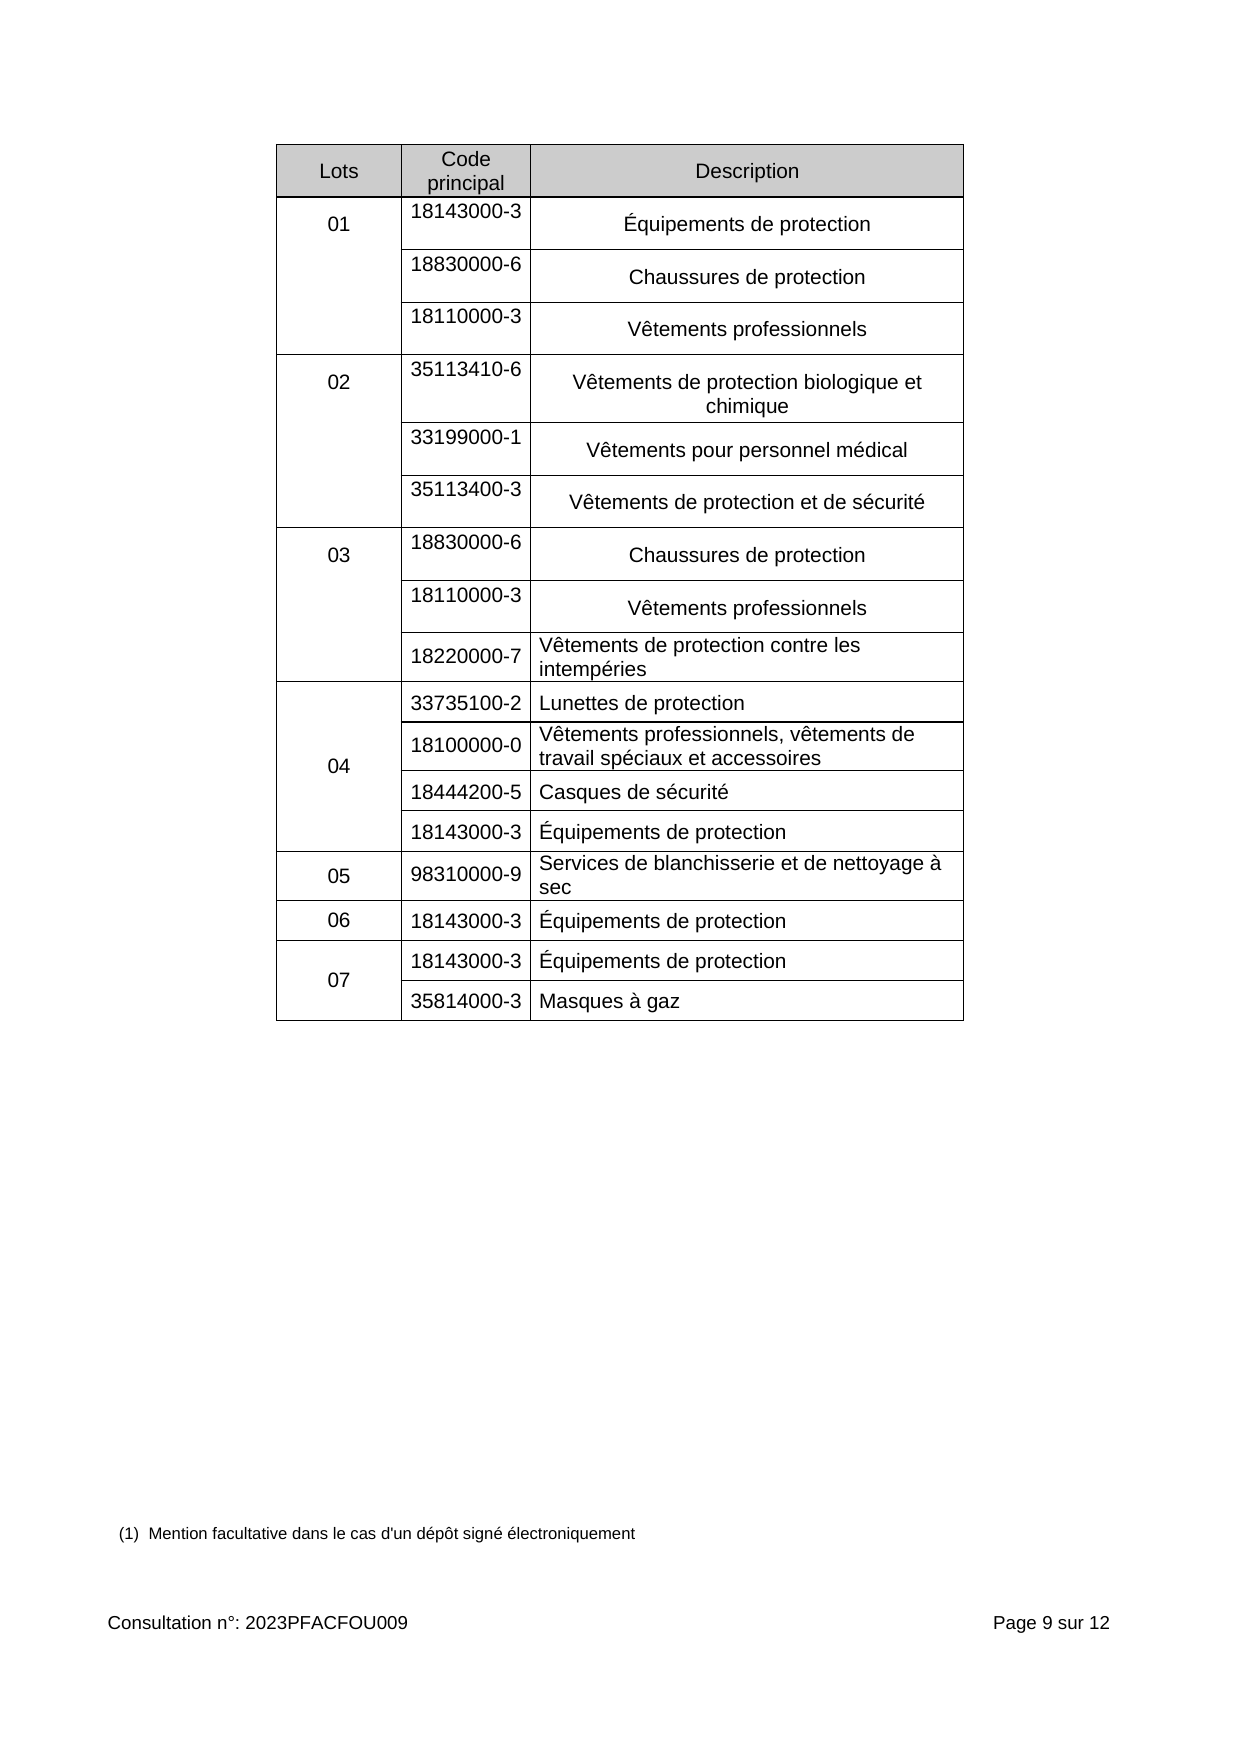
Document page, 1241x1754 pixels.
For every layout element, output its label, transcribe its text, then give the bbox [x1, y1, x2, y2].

table_cell 04 [277, 682, 401, 851]
table_cell Services de blanchisserie et de nettoyage à sec [531, 852, 963, 899]
table_cell 33199000-1 [402, 423, 530, 474]
table_cell Vêtements de protection contre les intempéries [531, 633, 963, 681]
table_cell Vêtements de protection biologique et chimique [531, 355, 963, 422]
table_cell Lunettes de protection [531, 682, 963, 721]
table_cell Équipements de protection [531, 811, 963, 851]
table_cell 18143000-3 [402, 811, 530, 851]
table_cell 18143000-3 [402, 941, 530, 980]
table_cell 35113400-3 [402, 476, 530, 527]
table_cell 18100000-0 [402, 723, 530, 770]
table_cell 07 [277, 941, 401, 1020]
table_cell 98310000-9 [402, 852, 530, 899]
table_cell Masques à gaz [531, 981, 963, 1020]
table_cell Chaussures de protection [531, 250, 963, 302]
table_cell Équipements de protection [531, 901, 963, 939]
table_cell Équipements de protection [531, 198, 963, 249]
table_cell 33735100-2 [402, 682, 530, 721]
table_cell Vêtements pour personnel médical [531, 423, 963, 474]
table_header Code principal [402, 145, 530, 196]
table_cell Chaussures de protection [531, 528, 963, 580]
table_cell 06 [277, 901, 401, 939]
table_cell 18143000-3 [402, 901, 530, 939]
table_cell 35113410-6 [402, 355, 530, 422]
table_cell Vêtements de protection et de sécurité [531, 476, 963, 527]
table_cell 18830000-6 [402, 250, 530, 302]
table_cell Équipements de protection [531, 941, 963, 980]
table_cell Vêtements professionnels, vêtements de travail spéciaux et accessoires [531, 723, 963, 770]
table_cell 18110000-3 [402, 581, 530, 632]
table_header Description [531, 145, 963, 196]
table_cell 18444200-5 [402, 771, 530, 810]
table_cell 02 [277, 355, 401, 527]
table_cell 18830000-6 [402, 528, 530, 580]
table_cell 01 [277, 198, 401, 354]
table_cell 03 [277, 528, 401, 681]
table_cell 18110000-3 [402, 303, 530, 354]
table_cell 05 [277, 852, 401, 899]
table_cell Vêtements professionnels [531, 303, 963, 354]
table_header Lots [277, 145, 401, 196]
table_cell 18220000-7 [402, 633, 530, 681]
table_cell Casques de sécurité [531, 771, 963, 810]
table_cell 18143000-3 [402, 198, 530, 249]
table_cell Vêtements professionnels [531, 581, 963, 632]
table_cell 35814000-3 [402, 981, 530, 1020]
